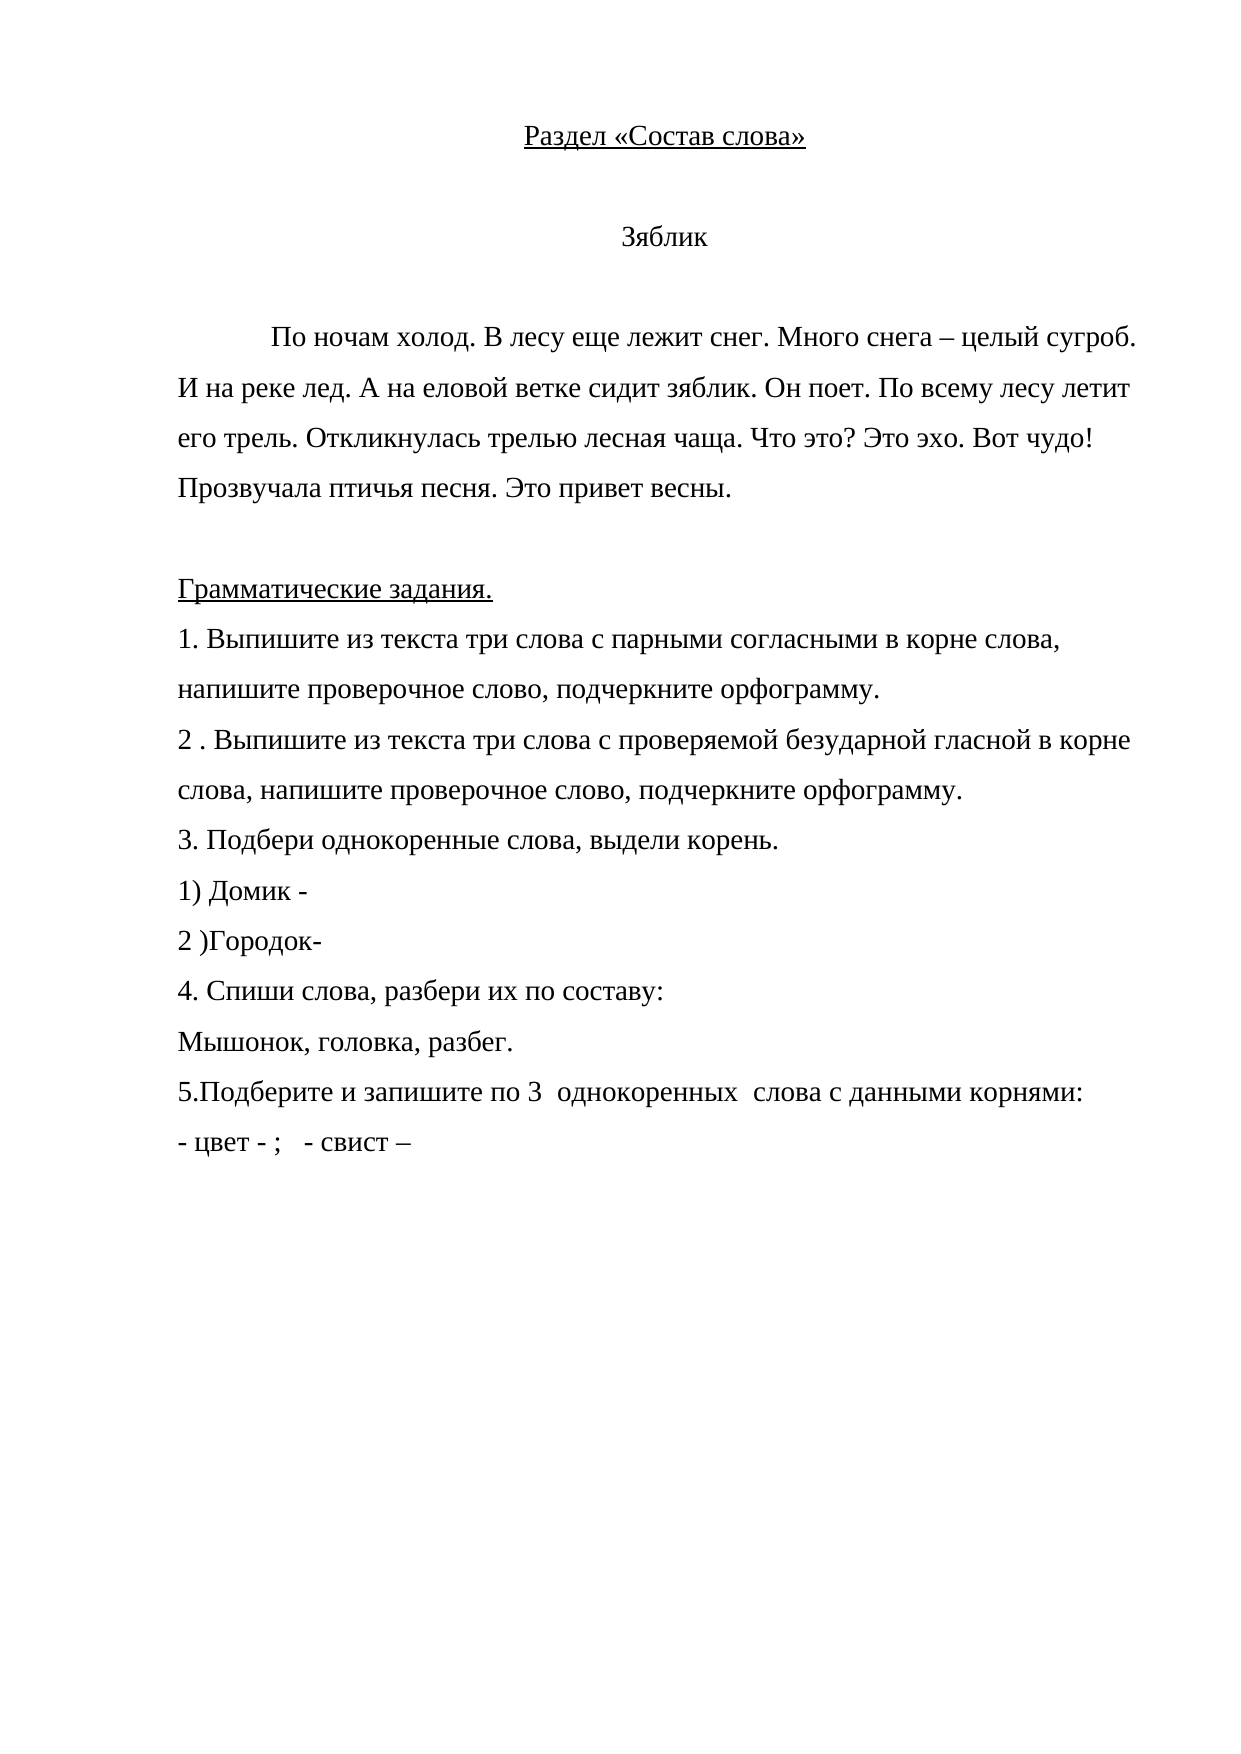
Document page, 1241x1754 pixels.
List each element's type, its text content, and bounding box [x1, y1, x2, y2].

text Раздел «Состав слова» [177, 118, 1152, 152]
text Зяблик [177, 219, 1152, 252]
text - цвет - ; - свист – [177, 1124, 1152, 1158]
text По ночам холод. В лесу еще лежит снег. Много снега – целый сугроб. И на реке лед. А на еловой ветке сидит зяблик. Он поет. По всему лесу летит его трель. Откликнулась трелью лесная чаща. Что это? Это эхо. Вот чудо! Прозвучала птичья песня. Это привет весны. Грамматические задания. 1. Выпишите из текста три слова с парными согласными в корне слова, напишите проверочное слово, подчеркните орфограмму. 2 . Выпишите из текста три слова с проверяемой безударной гласной в корне слова, напишите проверочное слово, подчеркните орфограмму. 3. Подбери однокоренные слова, выдели корень. 1) Домик - 2 )Городок- 4. Спиши слова, разбери их по составу: Мышонок, головка, разбег. 5.Подберите и запишите по 3 однокоренных слова с данными корнями: [177, 269, 1152, 1108]
